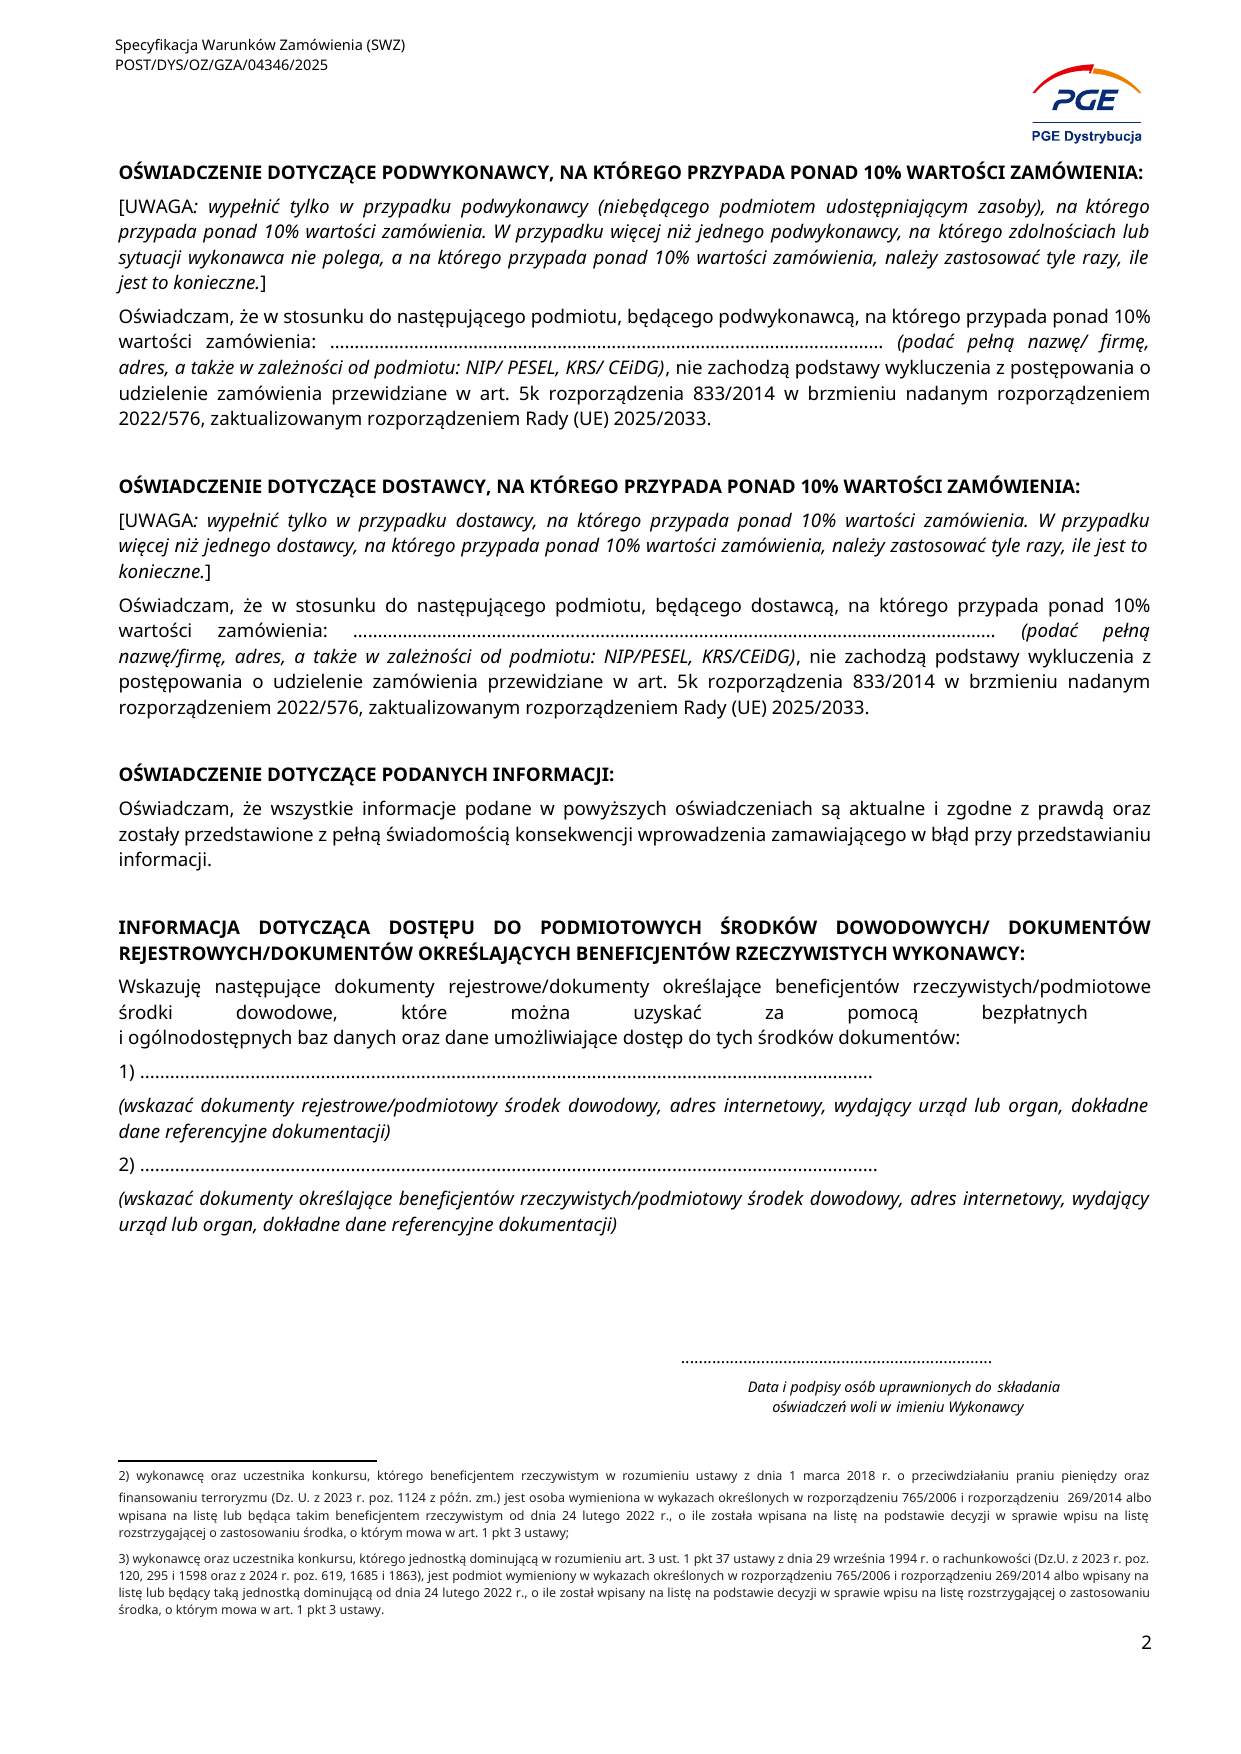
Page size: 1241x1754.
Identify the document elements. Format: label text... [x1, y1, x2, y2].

text (wskazać dokumenty określające beneficjentów rzeczywistych/podmiotowy środek dowodowy, adres internetowy, wydający urząd lub organ, dokładne dane referencyjne dokumentacji) [118, 1186, 1152, 1237]
text Oświadczam, że w stosunku do następującego podmiotu, będącego podwykonawcą, na którego przypada ponad 10% wartości zamówienia: ……………………………………………………………………………………………….… (podać pełną nazwę/ firmę, adres, a także w zależności od podmiotu: NIP/ PESEL, KRS/ CEiDG), nie zachodzą podstawy wykluczenia z postępowania o udzielenie zamówienia przewidziane w art. 5k rozporządzenia 833/2014 w brzmieniu nadanym rozporządzeniem 2022/576, zaktualizowanym rozporządzeniem Rady (UE) 2025/2033. [118, 303, 1152, 431]
text 2) ................................................................................................................................................... [118, 1152, 1152, 1177]
text oświadczeń woli w imieniu Wykonawcy [664, 1397, 1144, 1417]
text [UWAGA: wypełnić tylko w przypadku dostawcy, na którego przypada ponad 10% wartości zamówienia. W przypadku więcej niż jednego dostawcy, na którego przypada ponad 10% wartości zamówienia, należy zastosować tyle razy, ile jest to konieczne.] [118, 507, 1152, 583]
text ...................................................................... [607, 1344, 1240, 1369]
text Oświadczam, że w stosunku do następującego podmiotu, będącego dostawcą, na którego przypada ponad 10% wartości zamówienia: ……………………………………………………………………………………………….………..….…… (podać pełną nazwę/firmę, adres, a także w zależności od podmiotu: NIP/PESEL, KRS/CEiDG), nie zachodzą podstawy wykluczenia z postępowania o udzielenie zamówienia przewidziane w art. 5k rozporządzenia 833/2014 w brzmieniu nadanym rozporządzeniem 2022/576, zaktualizowanym rozporządzeniem Rady (UE) 2025/2033. [118, 592, 1152, 719]
text Wskazuję następujące dokumenty rejestrowe/dokumenty określające beneficjentów rzeczywistych/podmiotowe środki dowodowe, które można uzyskać za pomocą bezpłatnych i ogólnodostępnych baz danych oraz dane umożliwiające dostęp do tych środków dokumentów: [118, 974, 1152, 1050]
text [UWAGA: wypełnić tylko w przypadku podwykonawcy (niebędącego podmiotem udostępniającym zasoby), na którego przypada ponad 10% wartości zamówienia. W przypadku więcej niż jednego podwykonawcy, na którego zdolnościach lub sytuacji wykonawca nie polega, a na którego przypada ponad 10% wartości zamówienia, należy zastosować tyle razy, ile jest to konieczne.] [118, 193, 1152, 295]
text Data i podpisy osób uprawnionych do składania [664, 1377, 1144, 1397]
text OŚWIADCZENIE DOTYCZĄCE PODANYCH INFORMACJI: [118, 762, 1152, 787]
text OŚWIADCZENIE DOTYCZĄCE PODWYKONAWCY, NA KTÓREGO PRZYPADA PONAD 10% WARTOŚCI ZAMÓWIENIA: [118, 159, 1152, 184]
text INFORMACJA DOTYCZĄCA DOSTĘPU DO PODMIOTOWYCH ŚRODKÓW DOWODOWYCH/ DOKUMENTÓW REJESTROWYCH/DOKUMENTÓW OKREŚLAJĄCYCH BENEFICJENTÓW RZECZYWISTYCH WYKONAWCY: [118, 914, 1152, 965]
text (wskazać dokumenty rejestrowe/podmiotowy środek dowodowy, adres internetowy, wydający urząd lub organ, dokładne dane referencyjne dokumentacji) [118, 1092, 1152, 1143]
text 1) .................................................................................................................................................. [118, 1058, 1152, 1084]
text Oświadczam, że wszystkie informacje podane w powyższych oświadczeniach są aktualne i zgodne z prawdą oraz zostały przedstawione z pełną świadomością konsekwencji wprowadzenia zamawiającego w błąd przy przedstawianiu informacji. [118, 796, 1152, 872]
text OŚWIADCZENIE DOTYCZĄCE DOSTAWCY, NA KTÓREGO PRZYPADA PONAD 10% WARTOŚCI ZAMÓWIENIA: [118, 473, 1152, 499]
